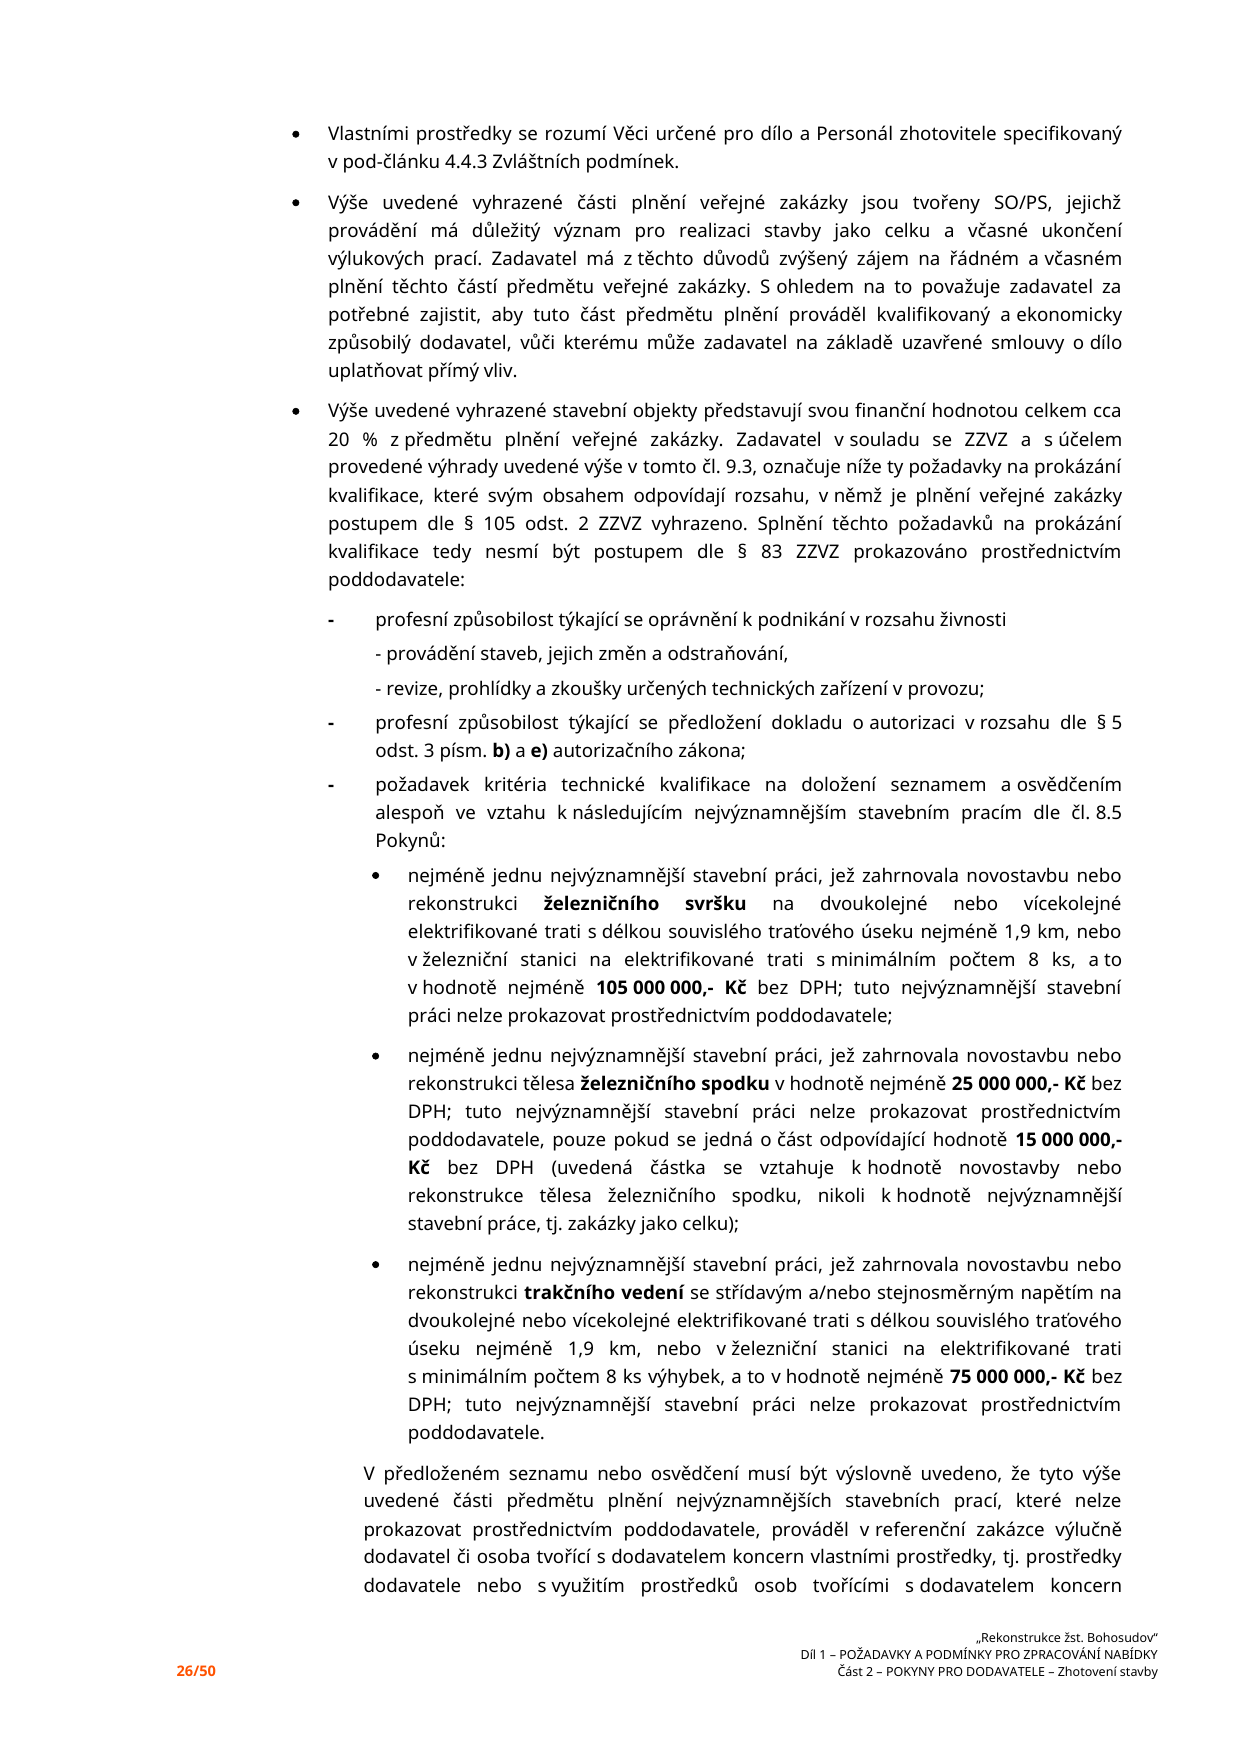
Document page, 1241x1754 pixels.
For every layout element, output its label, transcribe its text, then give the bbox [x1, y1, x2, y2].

text Výše uvedené vyhrazené části plnění veřejné zakázky jsou tvořeny SO/PS, jejichž provádění má důležitý význam pro realizaci stavby jako celku a včasné ukončení výlukových prací. Zadavatel má z těchto důvodů zvýšený zájem na řádném a včasném plnění těchto částí předmětu veřejné zakázky. S ohledem na to považuje zadavatel za potřebné zajistit, aby tuto část předmětu plnění prováděl kvalifikovaný a ekonomicky způsobilý dodavatel, vůči kterému může zadavatel na základě uzavřené smlouvy o dílo uplatňovat přímý vliv. [292, 189, 1122, 383]
text profesní způsobilost týkající se oprávnění k podnikání v rozsahu živnosti [328, 606, 1122, 632]
text požadavek kritéria technické kvalifikace na doložení seznamem a osvědčením alespoň ve vztahu k následujícím nejvýznamnějším stavebním pracím dle čl. 8.5 Pokynů: [328, 772, 1122, 853]
list - revize, prohlídky a zkoušky určených technických zařízení v provozu; [375, 675, 1122, 701]
text nejméně jednu nejvýznamnější stavební práci, jež zahrnovala novostavbu nebo rekonstrukci železničního svršku na dvoukolejné nebo vícekolejné elektrifikované trati s délkou souvislého traťového úseku nejméně 1,9 km, nebo v železniční stanici na elektrifikované trati s minimálním počtem 8 ks, a to v hodnotě nejméně 105 000 000,- Kč bez DPH; tuto nejvýznamnější stavební práci nelze prokazovat prostřednictvím poddodavatele; [372, 862, 1122, 1027]
text nejméně jednu nejvýznamnější stavební práci, jež zahrnovala novostavbu nebo rekonstrukci trakčního vedení se střídavým a/nebo stejnosměrným napětím na dvoukolejné nebo vícekolejné elektrifikované trati s délkou souvislého traťového úseku nejméně 1,9 km, nebo v železniční stanici na elektrifikované trati s minimálním počtem 8 ks výhybek, a to v hodnotě nejméně 75 000 000,- Kč bez DPH; tuto nejvýznamnější stavební práci nelze prokazovat prostřednictvím poddodavatele. [372, 1251, 1122, 1445]
text Vlastními prostředky se rozumí Věci určené pro dílo a Personál zhotovitele specifikovaný v pod-článku 4.4.3 Zvláštních podmínek. [292, 121, 1122, 174]
list - provádění staveb, jejich změn a odstraňování, [375, 641, 1122, 666]
text Výše uvedené vyhrazené stavební objekty představují svou finanční hodnotou celkem cca 20 % z předmětu plnění veřejné zakázky. Zadavatel v souladu se ZZVZ a s účelem provedené výhrady uvedené výše v tomto čl. 9.3, označuje níže ty požadavky na prokázání kvalifikace, které svým obsahem odpovídají rozsahu, v němž je plnění veřejné zakázky postupem dle § 105 odst. 2 ZZVZ vyhrazeno. Splnění těchto požadavků na prokázání kvalifikace tedy nesmí být postupem dle § 83 ZZVZ prokazováno prostřednictvím poddodavatele: [292, 398, 1122, 591]
text nejméně jednu nejvýznamnější stavební práci, jež zahrnovala novostavbu nebo rekonstrukci tělesa železničního spodku v hodnotě nejméně 25 000 000,- Kč bez DPH; tuto nejvýznamnější stavební práci nelze prokazovat prostřednictvím poddodavatele, pouze pokud se jedná o část odpovídající hodnotě 15 000 000,- Kč bez DPH (uvedená částka se vztahuje k hodnotě novostavby nebo rekonstrukce tělesa železničního spodku, nikoli k hodnotě nejvýznamnější stavební práce, tj. zakázky jako celku); [372, 1042, 1122, 1236]
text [363, 1460, 1122, 1597]
text profesní způsobilost týkající se předložení dokladu o autorizaci v rozsahu dle § 5 odst. 3 písm. b) a e) autorizačního zákona; [328, 709, 1122, 763]
